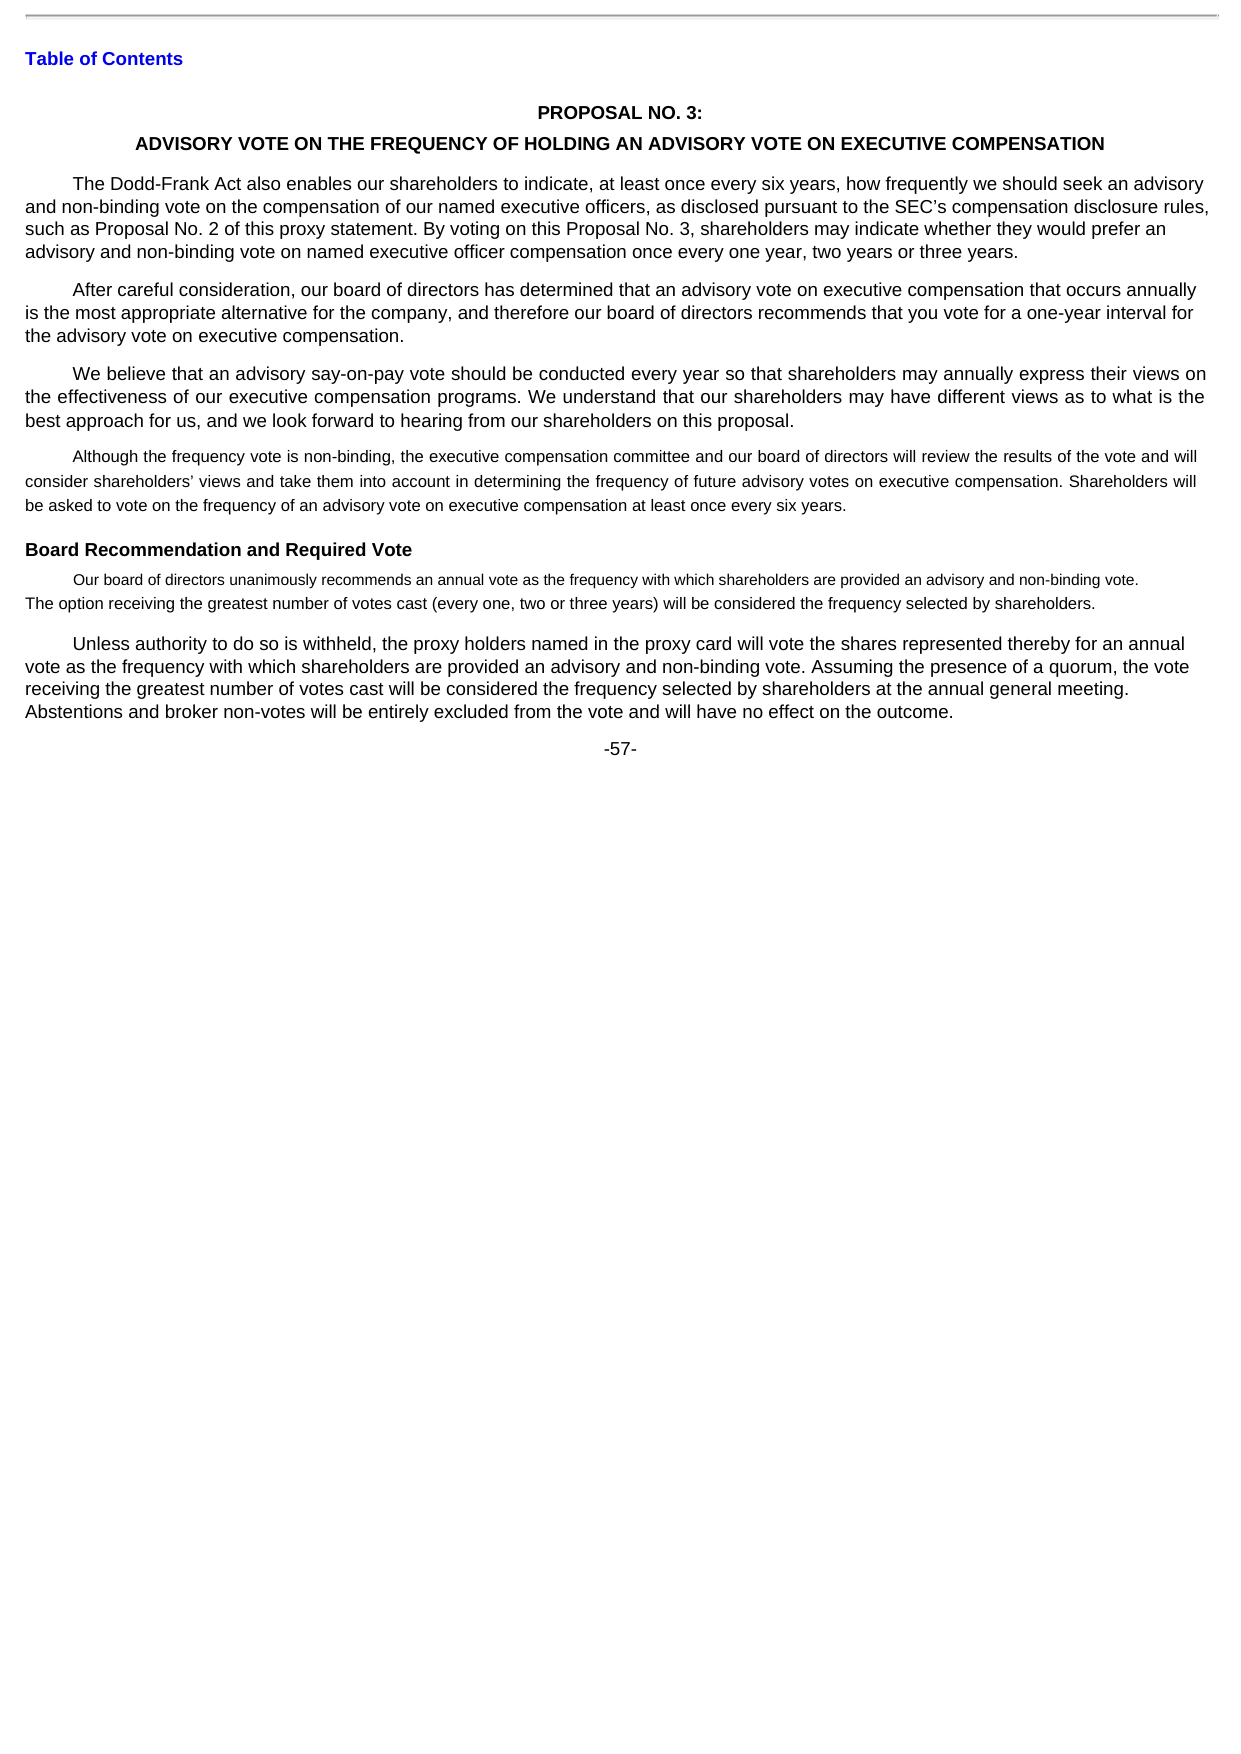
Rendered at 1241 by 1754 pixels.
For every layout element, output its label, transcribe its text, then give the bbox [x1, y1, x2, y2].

text Although the frequency vote is non-binding, the executive compensation committee and our board of directors will review the results of the vote and will consider shareholders’ views and take them into account in determining the frequency of future advisory votes on executive compensation. Shareholders will be asked to vote on the frequency of an advisory vote on executive compensation at least once every six years. [25, 447, 1199, 515]
picture [23, 14, 1220, 21]
text The option receiving the greatest number of votes cast (every one, two or three years) will be considered the frequency selected by shareholders. [25, 594, 1211, 613]
text We believe that an advisory say-on-pay vote should be conducted every year so that shareholders may annually express their views on the effectiveness of our executive compensation programs. We understand that our shareholders may have different views as to what is the best approach for us, and we look forward to hearing from our shareholders on this proposal. [25, 363, 1207, 431]
text PROPOSAL NO. 3: [25, 102, 1215, 123]
text Table of Contents [25, 48, 1211, 69]
text -57- [25, 737, 1215, 759]
text Unless authority to do so is withheld, the proxy holders named in the proxy card will vote the shares represented thereby for an annual vote as the frequency with which shareholders are provided an advisory and non-binding vote. Assuming the presence of a quorum, the vote receiving the greatest number of votes cast will be considered the frequency selected by shareholders at the annual general meeting. Abstentions and broker non-votes will be entirely excluded from the vote and will have no effect on the outcome. [25, 633, 1211, 723]
text The Dodd-Frank Act also enables our shareholders to indicate, at least once every six years, how frequently we should seek an advisory and non-binding vote on the compensation of our named executive officers, as disclosed pursuant to the SEC’s compensation disclosure rules, such as Proposal No. 2 of this proxy statement. By voting on this Proposal No. 3, shareholders may indicate whether they would prefer an advisory and non-binding vote on named executive officer compensation once every one year, two years or three years. [25, 173, 1211, 263]
text After careful consideration, our board of directors has determined that an advisory vote on executive compensation that occurs annually is the most appropriate alternative for the company, and therefore our board of directors recommends that you vote for a one-year interval for the advisory vote on executive compensation. [25, 279, 1205, 347]
text ADVISORY VOTE ON THE FREQUENCY OF HOLDING AN ADVISORY VOTE ON EXECUTIVE COMPENSATION [25, 133, 1215, 154]
text Our board of directors unanimously recommends an annual vote as the frequency with which shareholders are provided an advisory and non-binding vote. [73, 571, 1211, 589]
text Board Recommendation and Required Vote [25, 539, 1211, 561]
